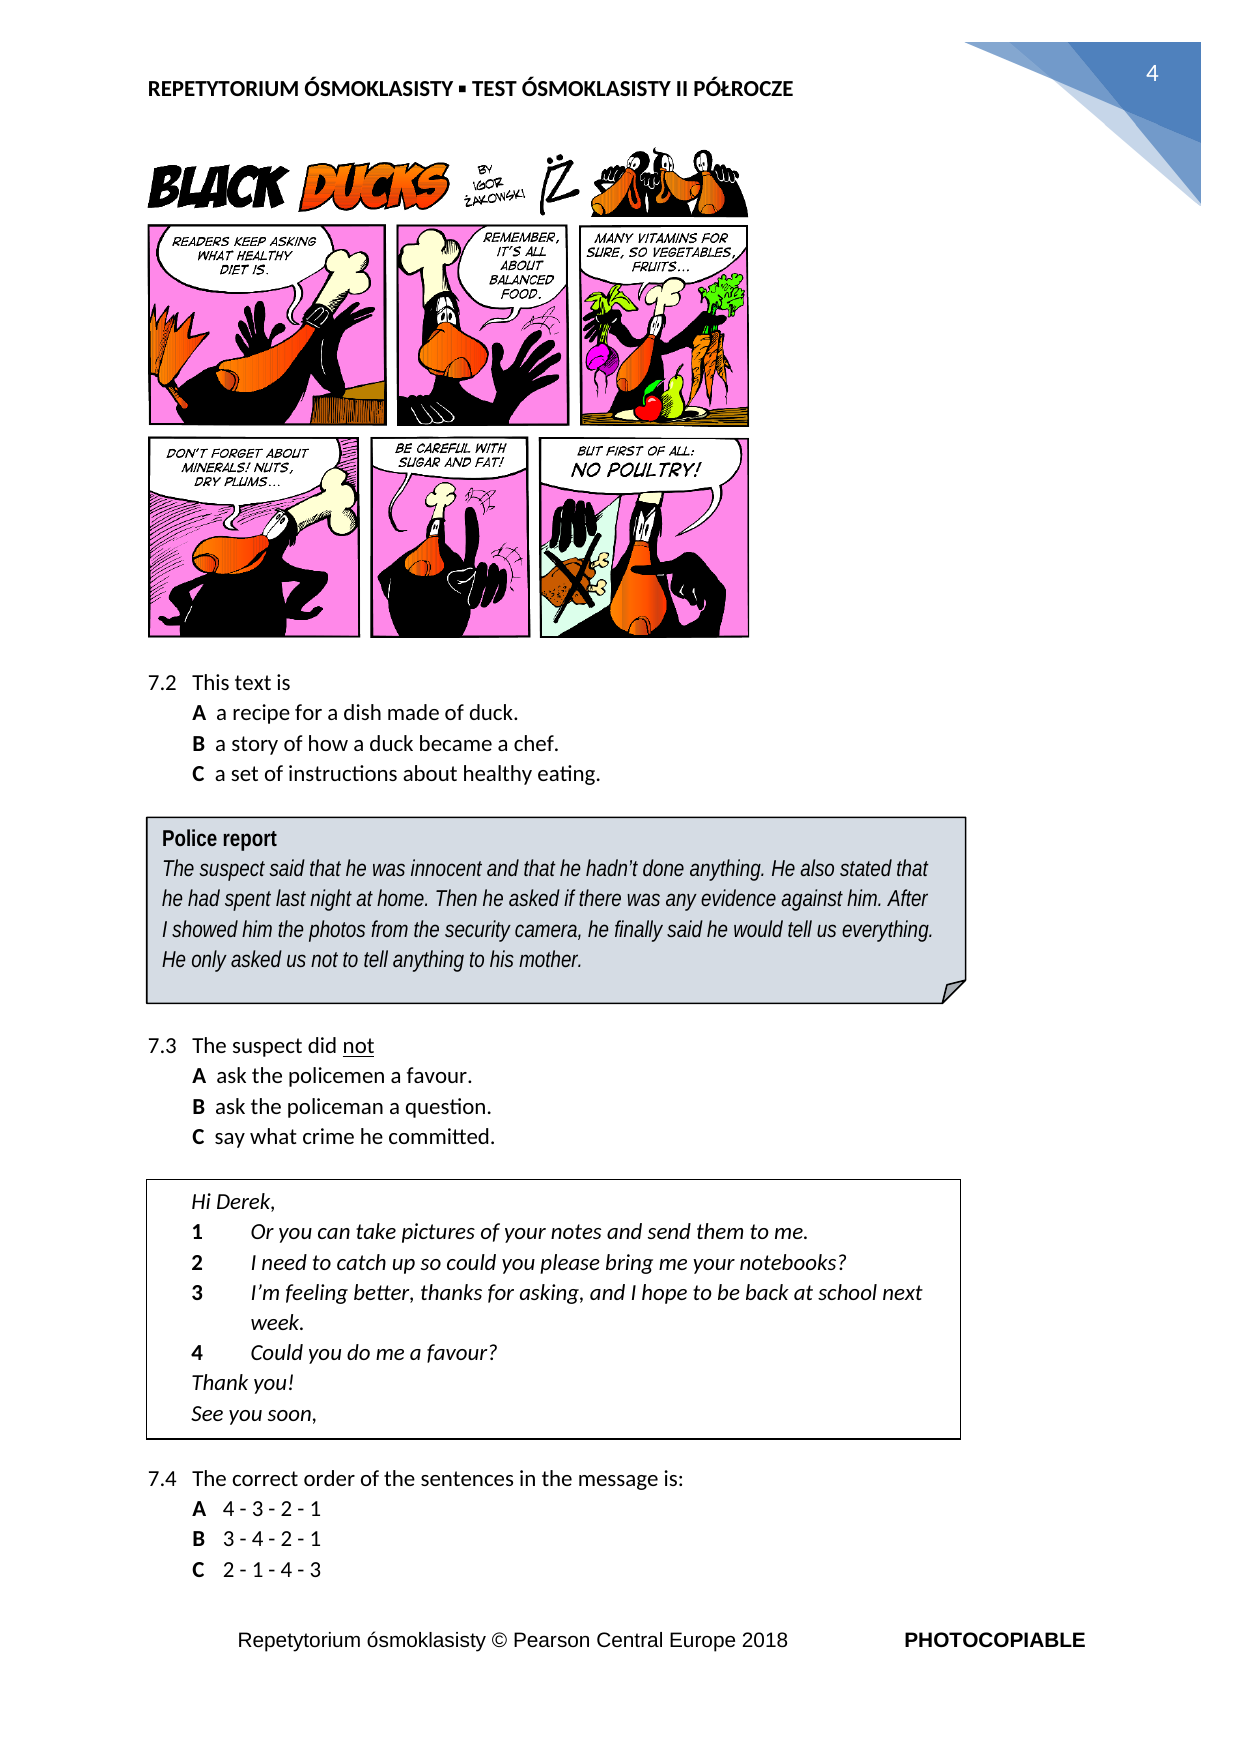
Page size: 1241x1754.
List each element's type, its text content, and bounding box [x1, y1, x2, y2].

text 7.2 This text is A a recipe for a dish made of duck. B a story of how a duck became a chef. C a set of instructions about healthy eating. [148, 668, 1093, 787]
text C say what crime he committed. [148, 1122, 1093, 1150]
text 7.3 The suspect did not [148, 1031, 1093, 1059]
picture [147, 147, 750, 638]
text B ask the policeman a question. [148, 1092, 1093, 1120]
text A 4 - 3 - 2 - 1 [148, 1494, 1093, 1522]
text C 2 - 1 - 4 - 3 [148, 1555, 1093, 1583]
text B 3 - 4 - 2 - 1 [148, 1524, 1093, 1552]
picture [963, 42, 1201, 206]
text 7.4 The correct order of the sentences in the message is: [148, 1464, 1093, 1492]
text A ask the policemen a favour. [148, 1062, 1093, 1090]
